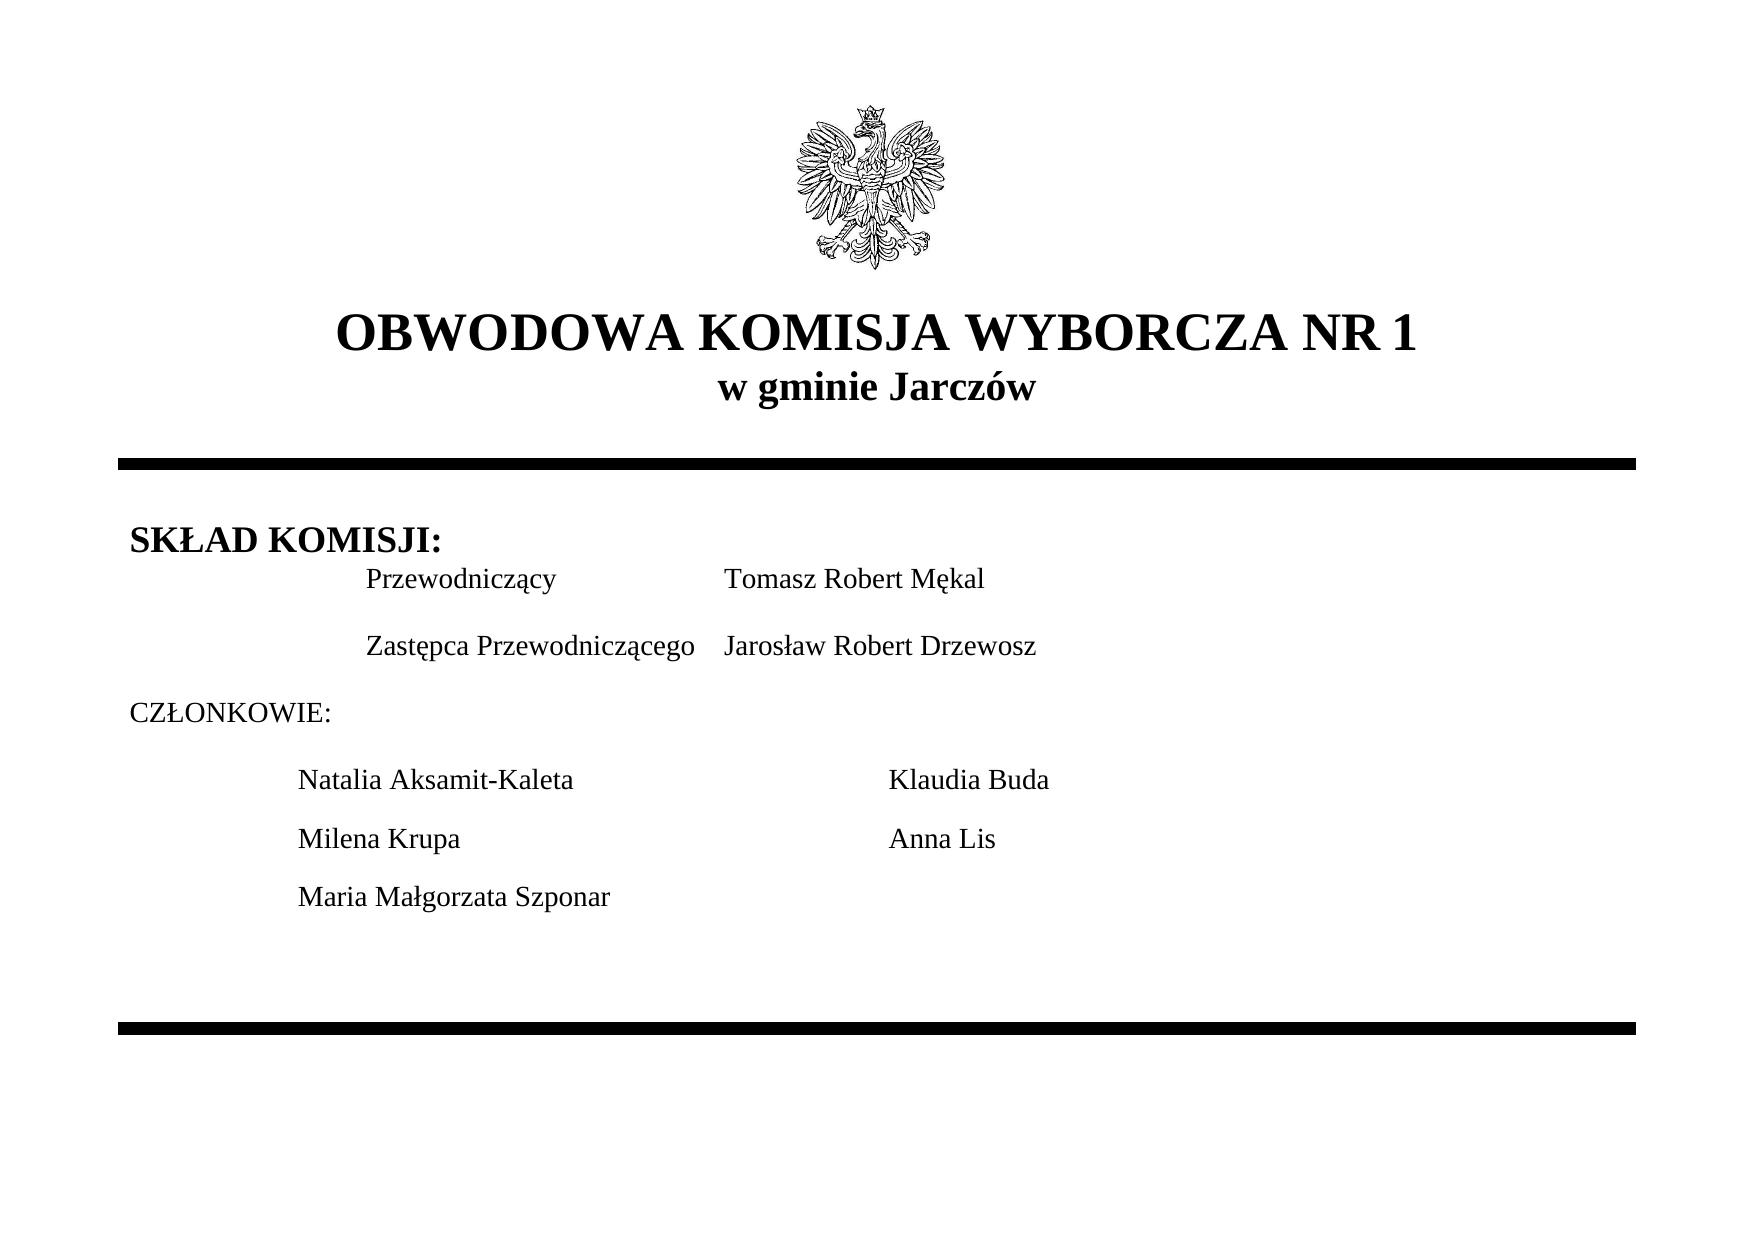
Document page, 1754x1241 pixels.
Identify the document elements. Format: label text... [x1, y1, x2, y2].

text w gminie Jarczów [118, 362, 1636, 409]
text OBWODOWA KOMISJA WYBORCZA NR 1 [118, 299, 1636, 362]
picture [781, 87, 974, 271]
table_header SKŁAD KOMISJI: Przewodniczący Tomasz Robert Mękal Zastępca Przewodniczącego Jarosław Robert Drzewosz CZŁONKOWIE: [118, 470, 1636, 1022]
